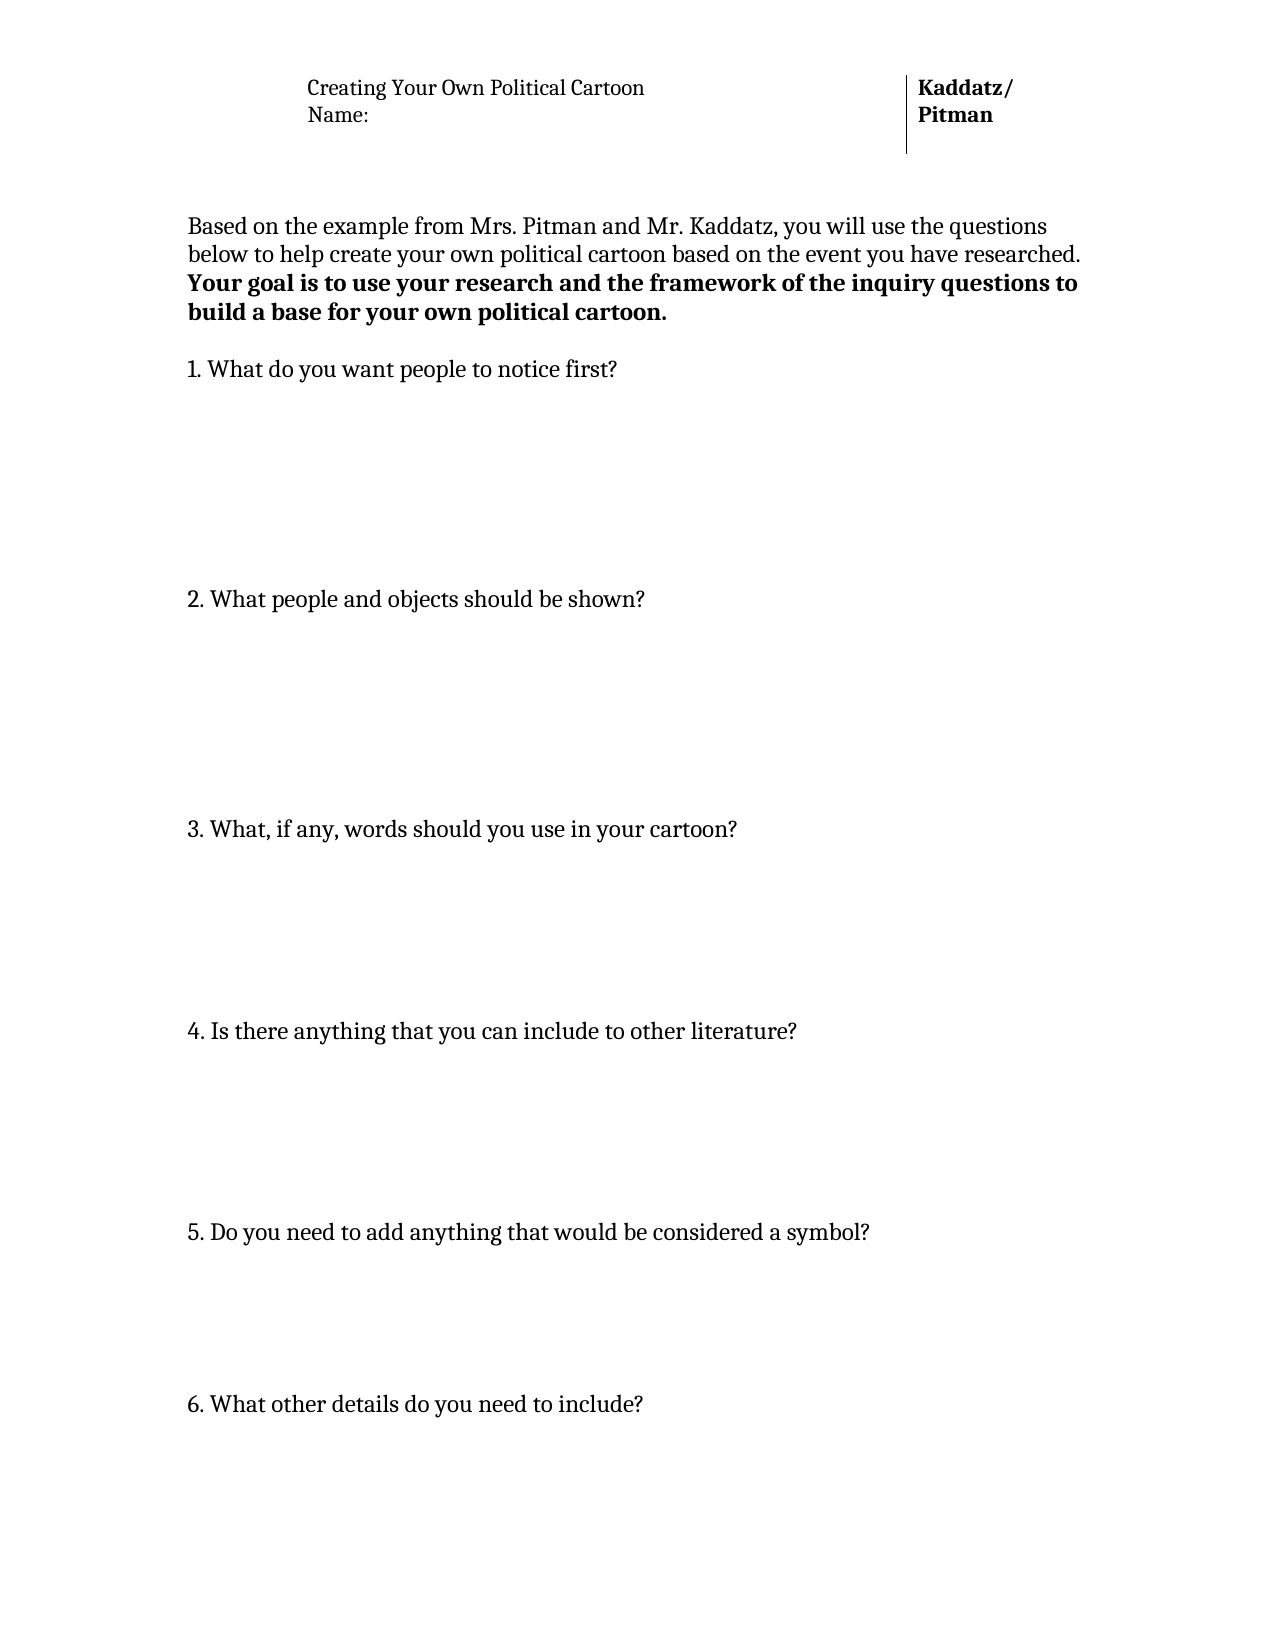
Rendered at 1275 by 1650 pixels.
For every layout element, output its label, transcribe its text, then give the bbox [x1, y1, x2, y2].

text 4. Is there anything that you can include to other literature? [187, 1017, 1087, 1045]
text Based on the example from Mrs. Pitman and Mr. Kaddatz, you will use the questions below to help create your own political cartoon based on the event you have researched. Your goal is to use your research and the framework of the inquiry questions to build a base for your own political cartoon. [187, 212, 1087, 327]
text 2. What people and objects should be shown? [187, 585, 1087, 614]
text 1. What do you want people to notice first? [187, 355, 1087, 384]
text 6. What other details do you need to include? [187, 1390, 1087, 1419]
text 3. What, if any, words should you use in your cartoon? [187, 815, 1087, 844]
text 5. Do you need to add anything that would be considered a symbol? [187, 1218, 1087, 1247]
